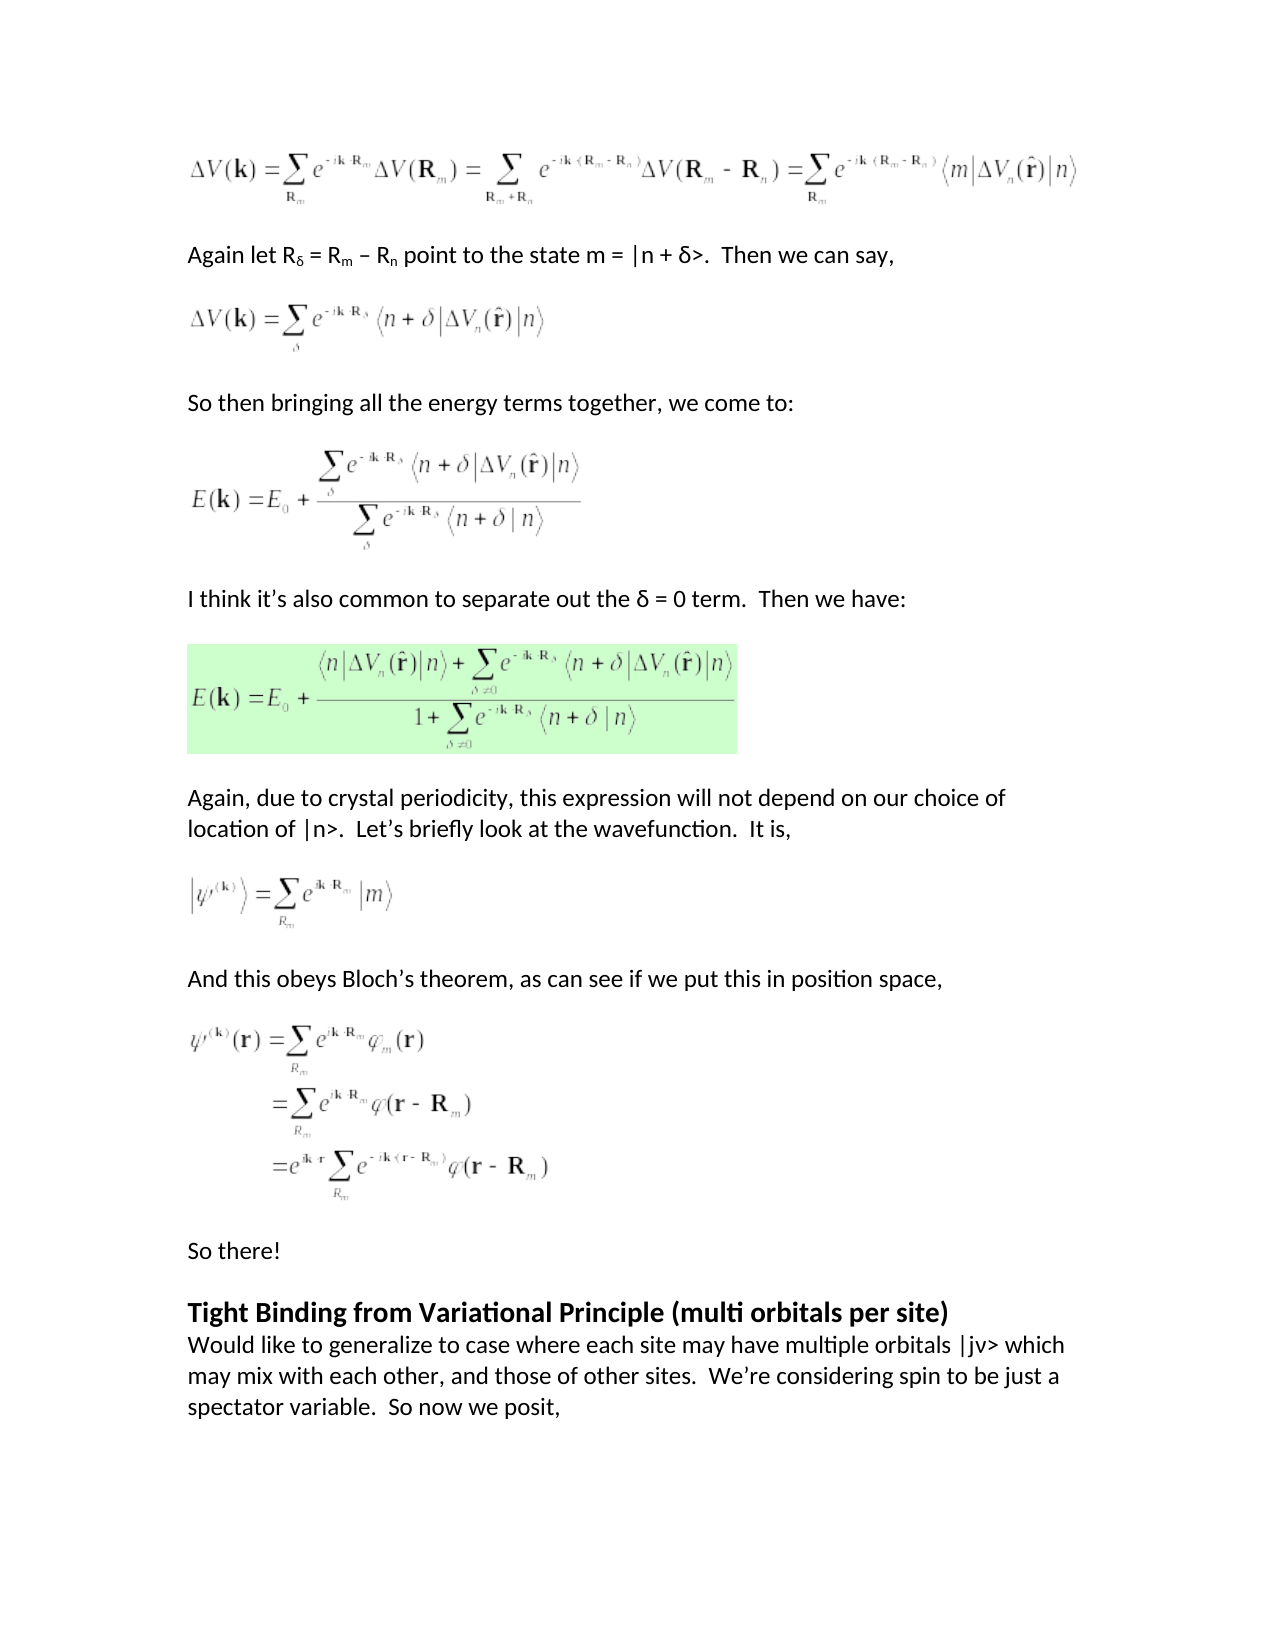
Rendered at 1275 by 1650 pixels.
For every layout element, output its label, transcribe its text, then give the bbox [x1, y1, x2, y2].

text So then bringing all the energy terms together, we come to: [187, 387, 1087, 417]
text Tight Binding from Variational Principle (multi orbitals per site) [187, 1294, 1087, 1330]
text I think it’s also common to separate out the δ = 0 term. Then we have: [187, 583, 1087, 614]
text Would like to generalize to case where each site may have multiple orbitals |jν> which may mix with each other, and those of other sites. We’re considering spin to be just a spectator variable. So now we posit, [187, 1330, 1087, 1421]
text Again let Rδ = Rm – Rn point to the state m = |n + δ>. Then we can say, [187, 239, 1087, 270]
text Again, due to crystal periodicity, this expression will not depend on our choice of location of |n>. Let’s briefly look at the wavefunction. It is, [187, 782, 1087, 843]
text So there! [187, 1236, 1087, 1266]
text And this obeys Bloch’s theorem, as can see if we put this in position space, [187, 963, 1087, 993]
